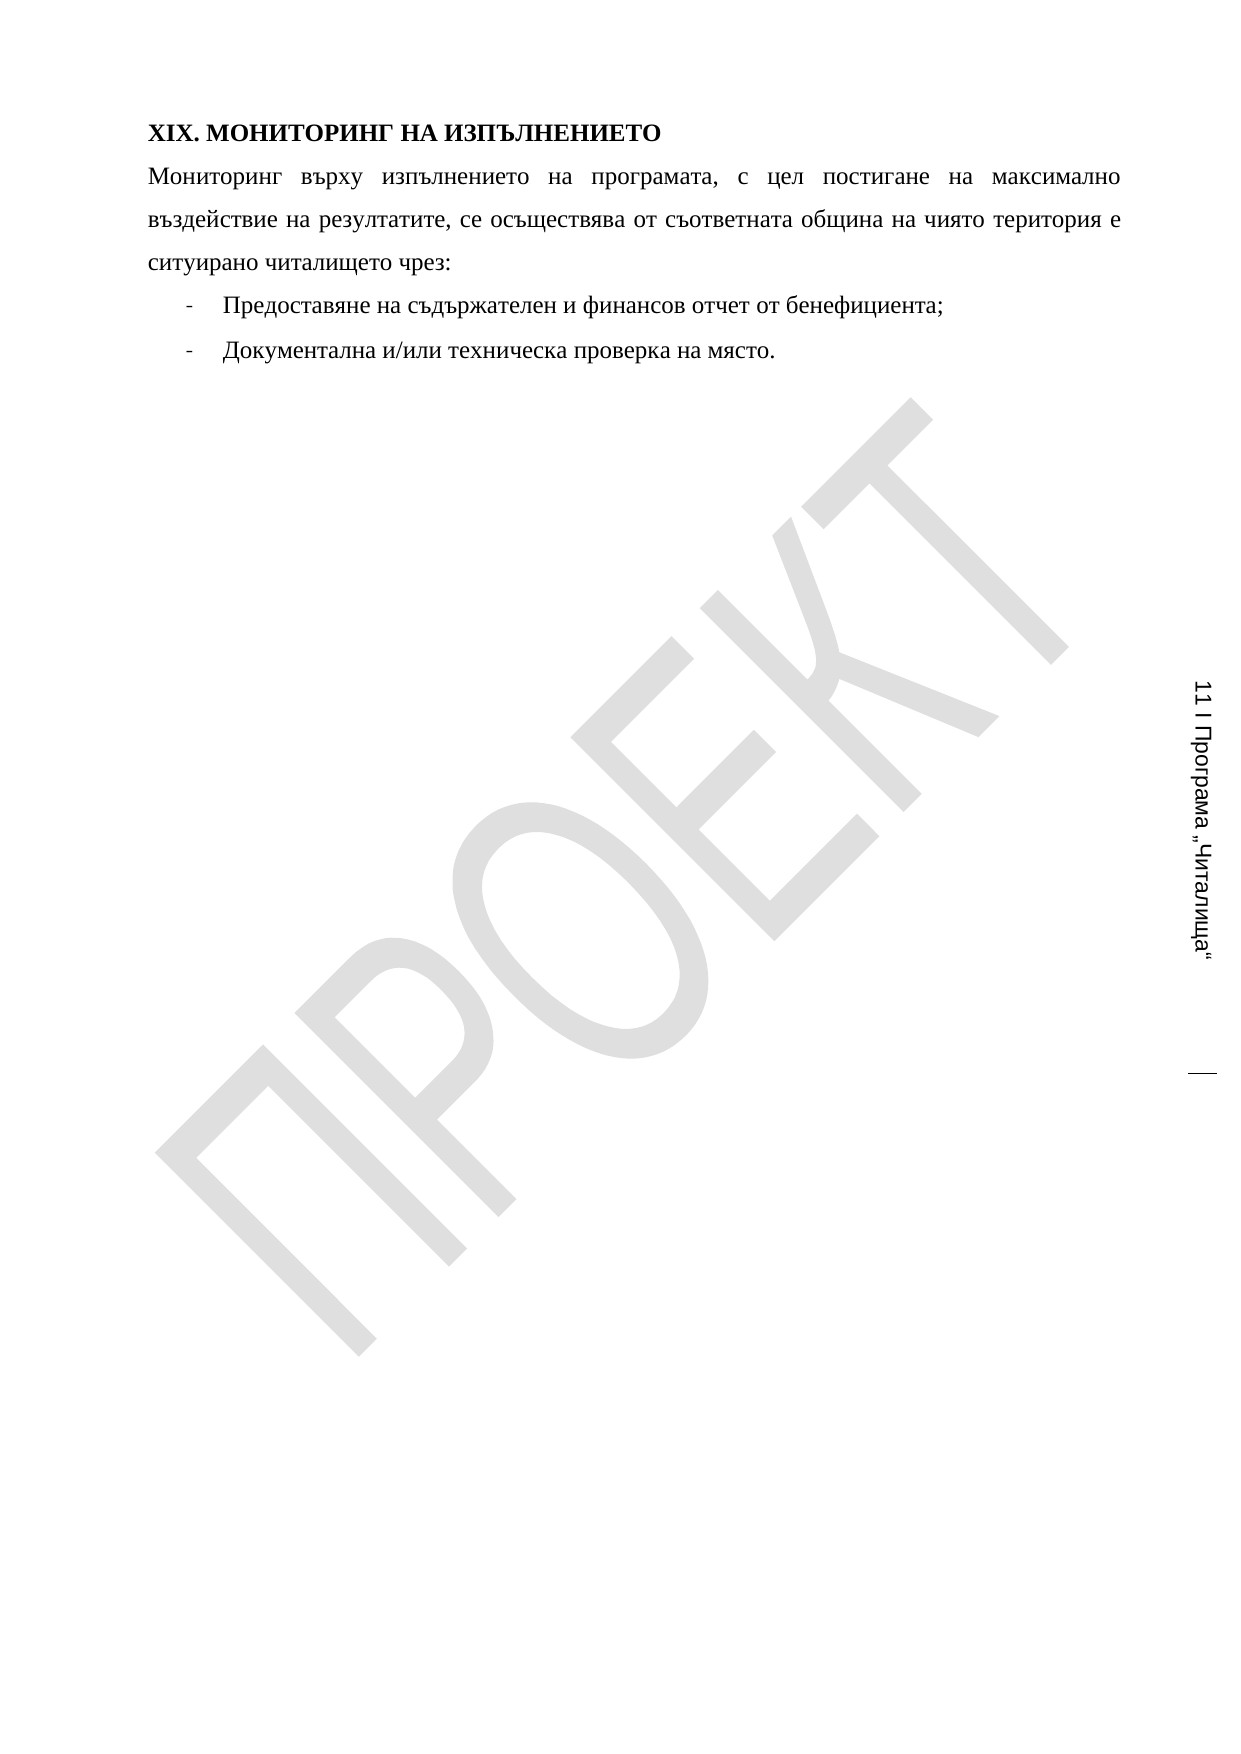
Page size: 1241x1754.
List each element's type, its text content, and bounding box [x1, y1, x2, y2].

text Мониторинг върху изпълнението на програмата, с цел постигане на максимално въздействие на резултатите, се осъществява от съответната община на чиято територия е ситуирано читалището чрез: [148, 161, 1122, 276]
list Предоставяне на съдържателен и финансов отчет от бенефициента; [185, 291, 1122, 320]
list Документална и/или техническа проверка на място. [185, 335, 1122, 364]
text XIX. МОНИТОРИНГ НА ИЗПЪЛНЕНИЕТО [148, 118, 1122, 147]
